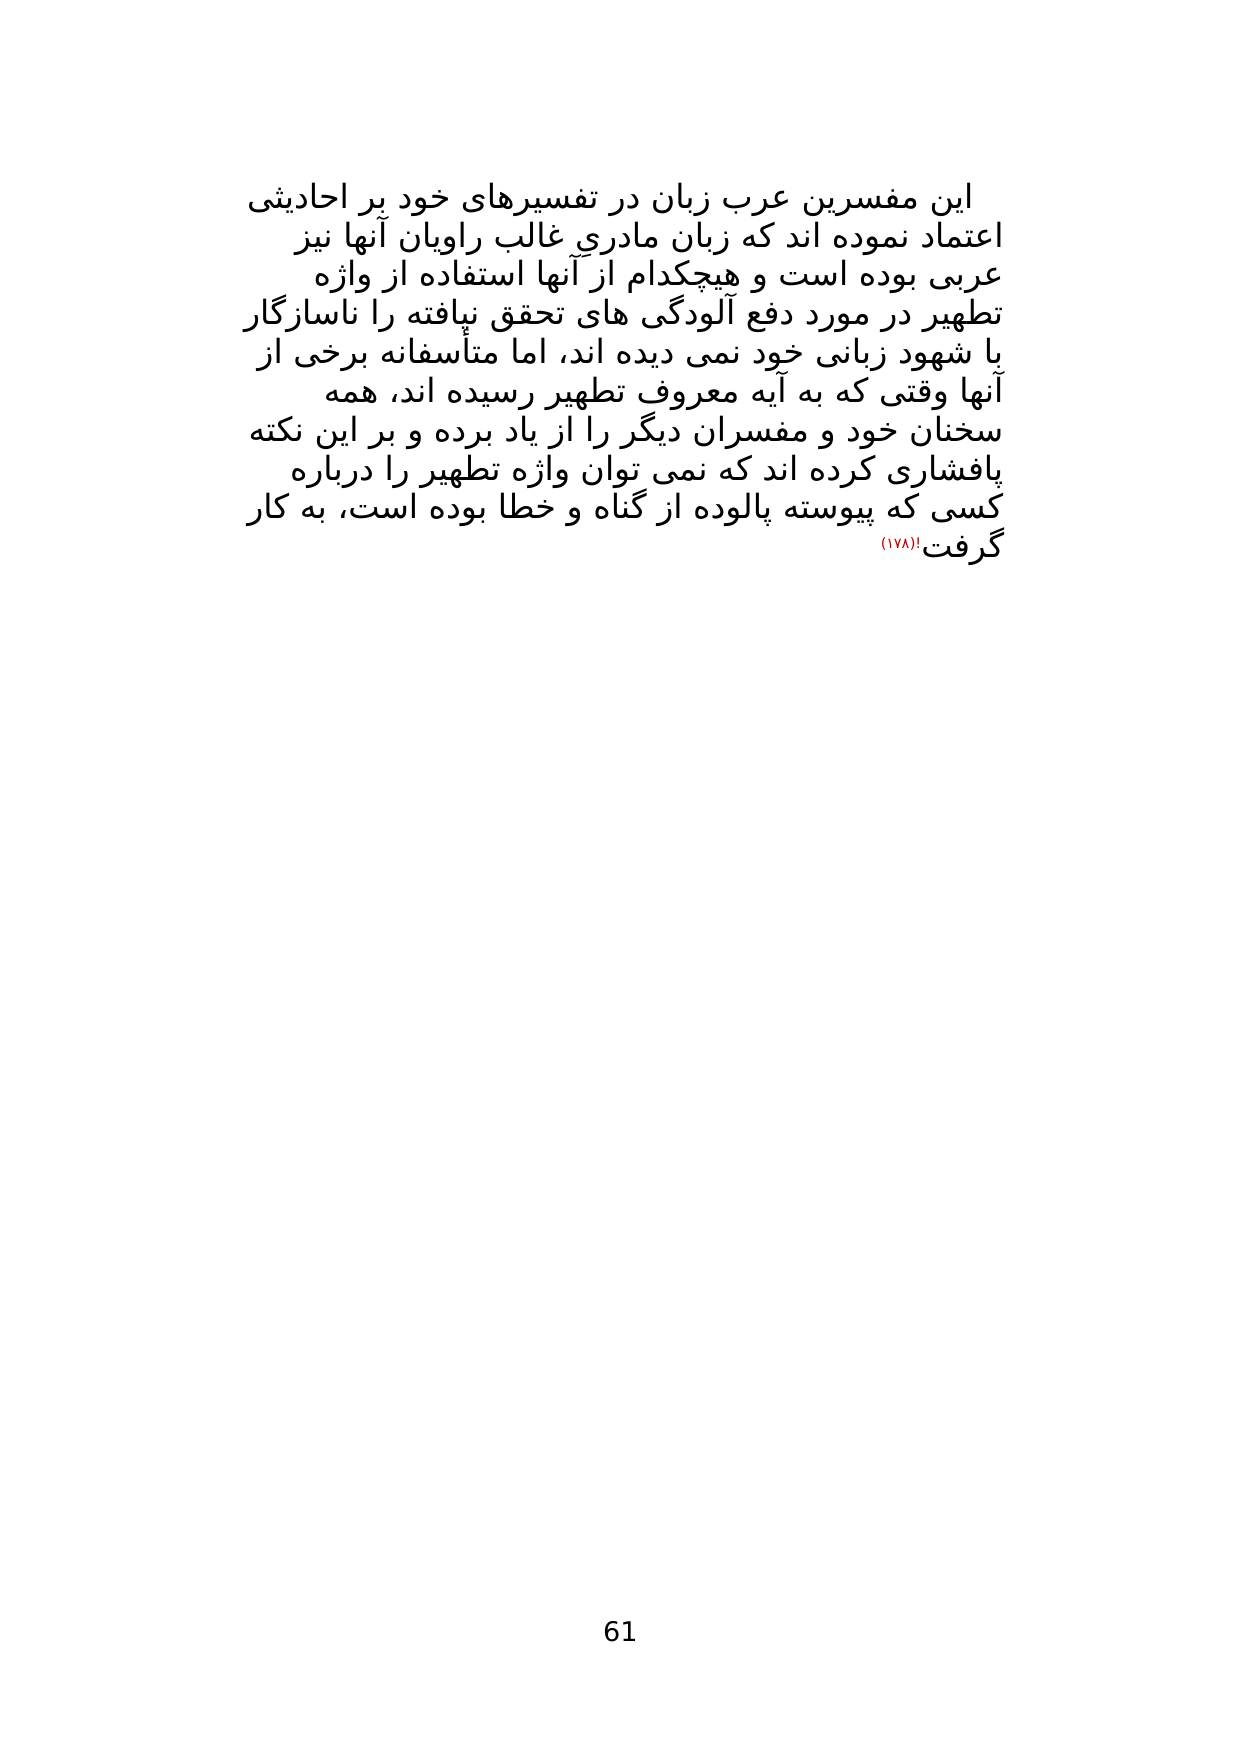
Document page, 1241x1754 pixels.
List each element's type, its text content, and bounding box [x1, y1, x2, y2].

text اين مفسرين عرب زبان در تفسيرهاى خود بر احاديثى اعتماد نموده اند كه زبان مادرىِ غالب راويان آنها نيز عربى بوده است و هيچكدام از آنها استفاده از واژه تطهير در مورد دفع آلودگى هاى تحقق نيافته را ناسازگار با شهود زبانى خود نمى ديده اند، اما متأسفانه برخى از آنها وقتى كه به آيه معروف تطهير رسيده اند، همه سخنان خود و مفسران ديگر را از ياد برده و بر اين نكته پافشارى كرده اند كه نمى توان واژه تطهير را درباره كسى كه پيوسته پالوده از گناه و خطا بوده است، به كار گرفت!(١٧٨) [236, 177, 1004, 566]
